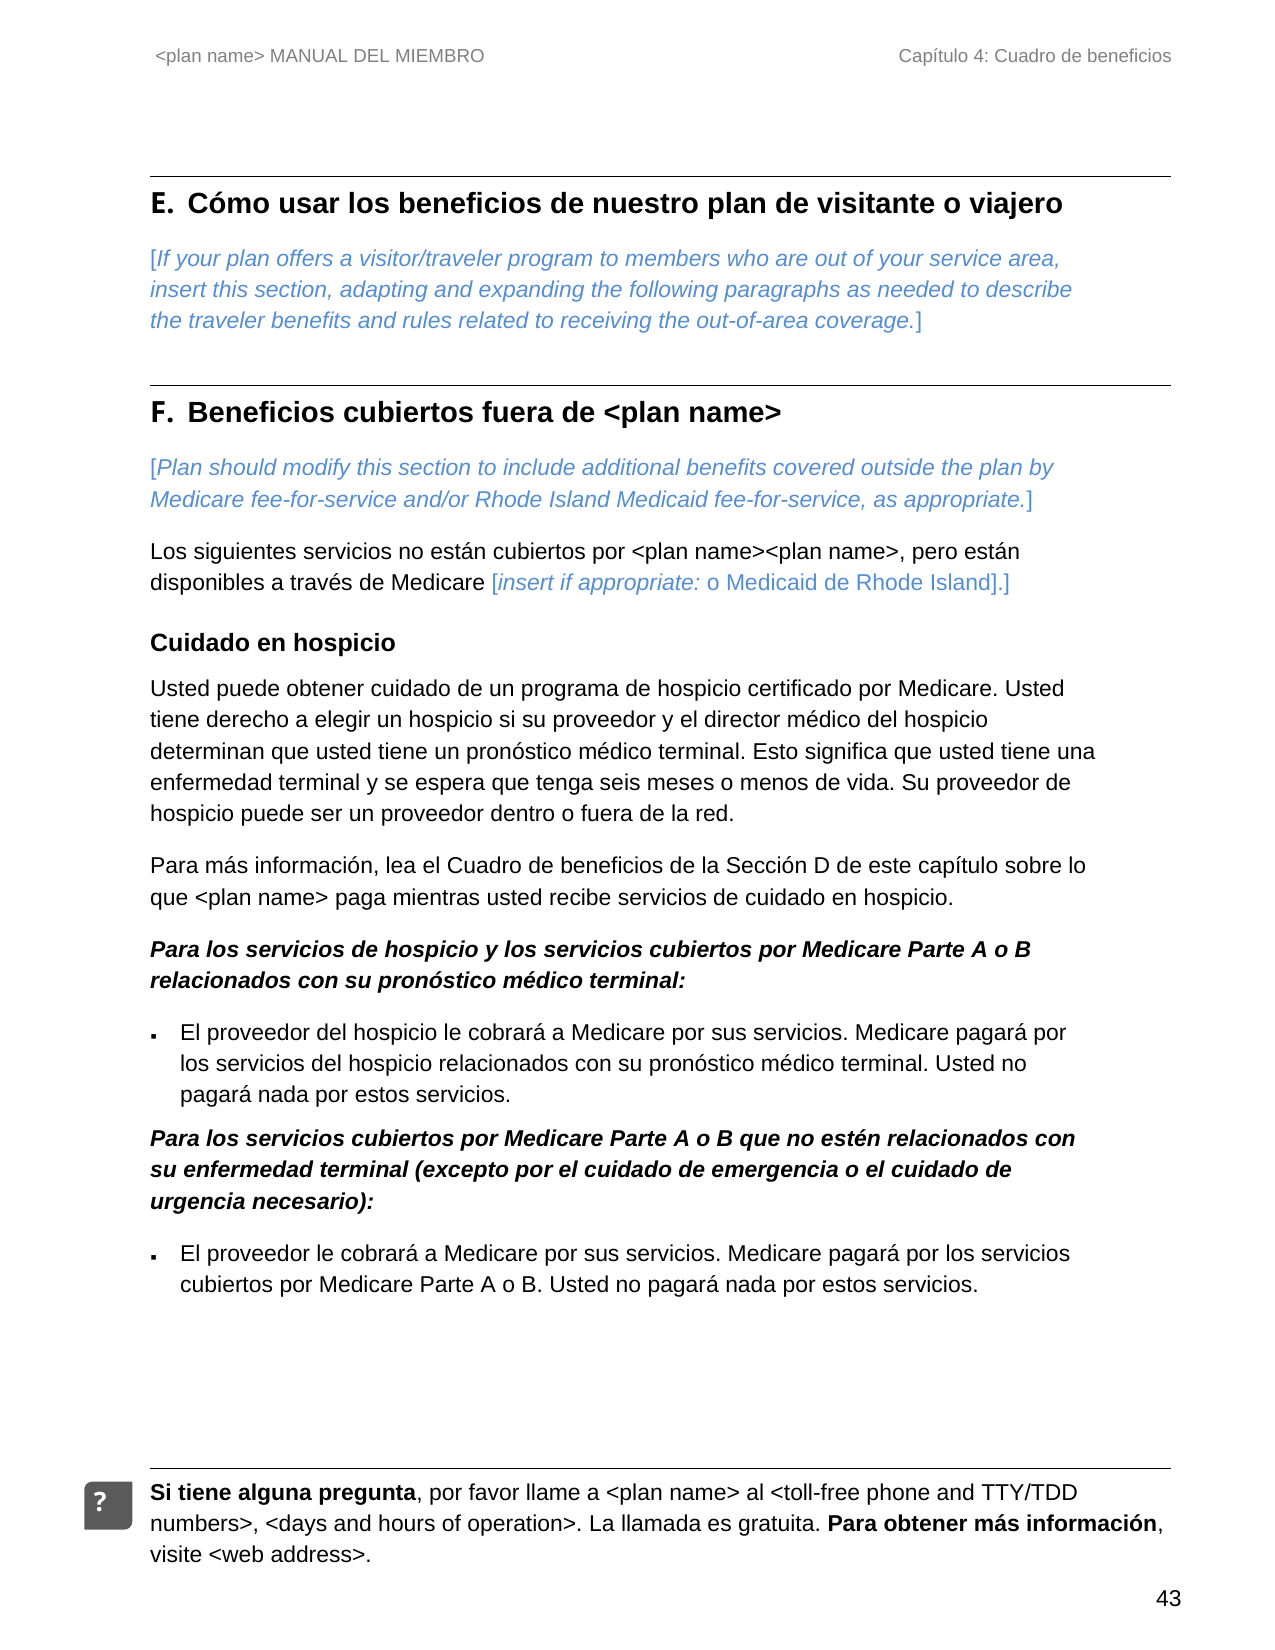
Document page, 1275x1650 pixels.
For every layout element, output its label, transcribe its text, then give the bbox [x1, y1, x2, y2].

text Para más información, lea el Cuadro de beneficios de la Sección D de este capítulo sobre lo que <plan name><plan name> paga mientras usted recibe servicios de cuidado en hospicio. [150, 849, 1096, 911]
text Para los servicios cubiertos por Medicare Parte A o B que no estén relacionados con su enfermedad terminal (excepto por el cuidado de emergencia o el cuidado de urgencia necesario): [150, 1122, 1096, 1215]
text Usted puede obtener cuidado de un programa de hospicio certificado por Medicare. Usted tiene derecho a elegir un hospicio si su proveedor y el director médico del hospicio determinan que usted tiene un pronóstico médico terminal. Esto significa que usted tiene una enfermedad terminal y se espera que tenga seis meses o menos de vida. Su proveedor de hospicio puede ser un proveedor dentro o fuera de la red. [150, 672, 1096, 828]
text [Plan should modify this section to include additional benefits covered outside the plan by Medicare fee-for-service and/or Rhode Island Medicaid fee-for-service, as appropriate.] [150, 451, 1096, 513]
subtitle Beneficios cubiertos fuera de <plan name><plan name> [150, 386, 1171, 430]
list El proveedor le cobrará a Medicare por sus servicios. Medicare pagará por los servicios cubiertos por Medicare Parte A o B. Usted no pagará nada por estos servicios. [150, 1236, 1096, 1299]
text Los siguientes servicios no están cubiertos por <plan name><plan name>, pero están disponibles a través de Medicare [insert if appropriate: o Medicaid de Rhode Island].] [150, 534, 1096, 597]
subtitle Cómo usar los beneficios de nuestro plan de visitante o viajero [150, 177, 1171, 221]
text Para los servicios de hospicio y los servicios cubiertos por Medicare Parte A o B relacionados con su pronóstico médico terminal: [150, 932, 1096, 994]
text [If your plan offers a visitor/traveler program to members who are out of your service area, insert this section, adapting and expanding the following paragraphs as needed to describe the traveler benefits and rules related to receiving the out-of-area coverage.] [150, 241, 1096, 335]
list El proveedor del hospicio le cobrará a Medicare por sus servicios. Medicare pagará por los servicios del hospicio relacionados con su pronóstico médico terminal. Usted no pagará nada por estos servicios. [150, 1015, 1096, 1109]
subtitle Cuidado en hospicio [150, 622, 1096, 659]
